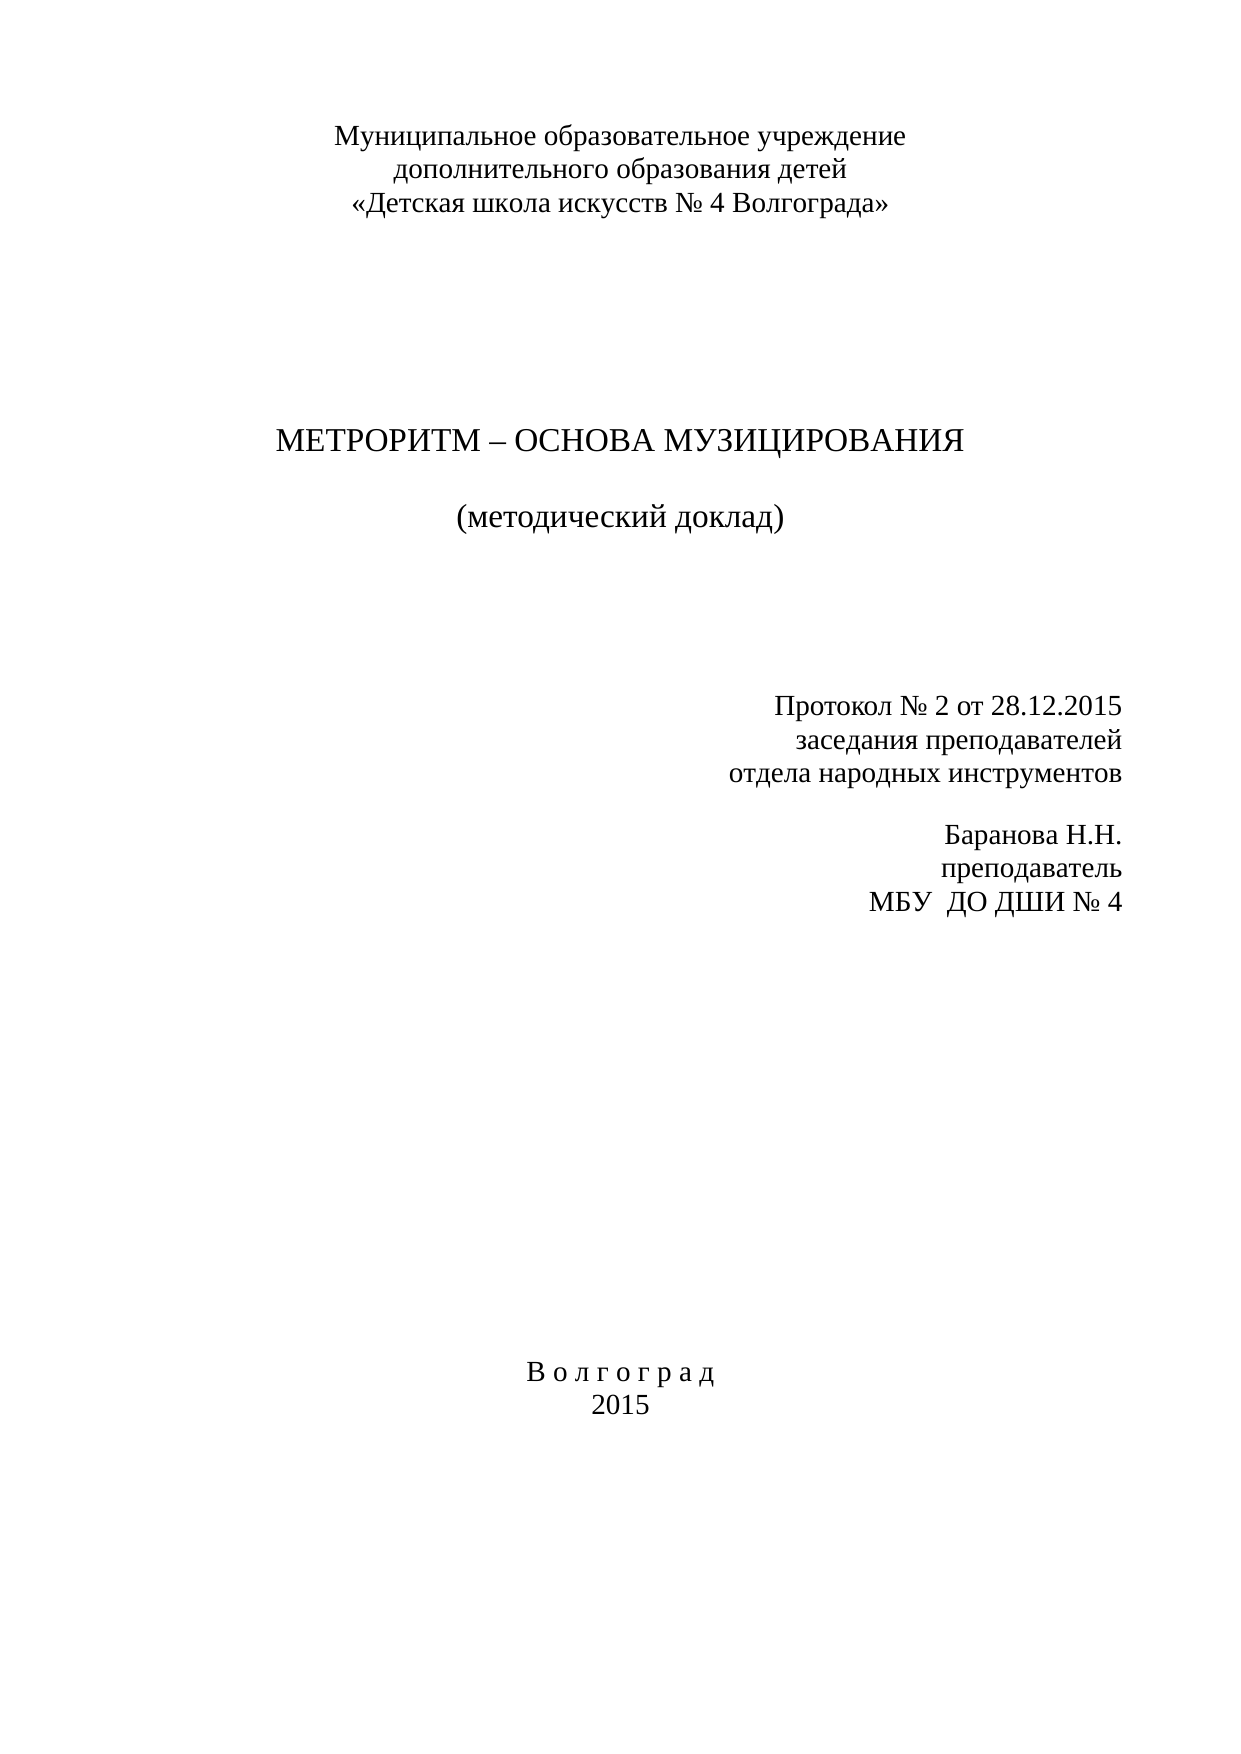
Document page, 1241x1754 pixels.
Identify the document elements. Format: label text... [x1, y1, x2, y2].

text преподаватель МБУ ДО ДШИ № 4 [118, 851, 1122, 918]
text заседания преподавателей [118, 722, 1122, 755]
text «Детская школа искусств № 4 Волгограда» [118, 185, 1122, 219]
text отдела народных инструментов [118, 755, 1122, 789]
text Муниципальное образовательное учреждение [118, 118, 1122, 152]
text дополнительного образования детей [118, 152, 1122, 185]
text 2015 [118, 1387, 1122, 1421]
text Протокол № 2 от 28.12.2015 [118, 688, 1122, 722]
subtitle МЕТРОРИТМ – ОСНОВА МУЗИЦИРОВАНИЯ [118, 420, 1122, 458]
text (методический доклад) [118, 497, 1122, 535]
text В о л г о г р а д [118, 1354, 1122, 1387]
text Баранова Н.Н. [118, 817, 1122, 851]
